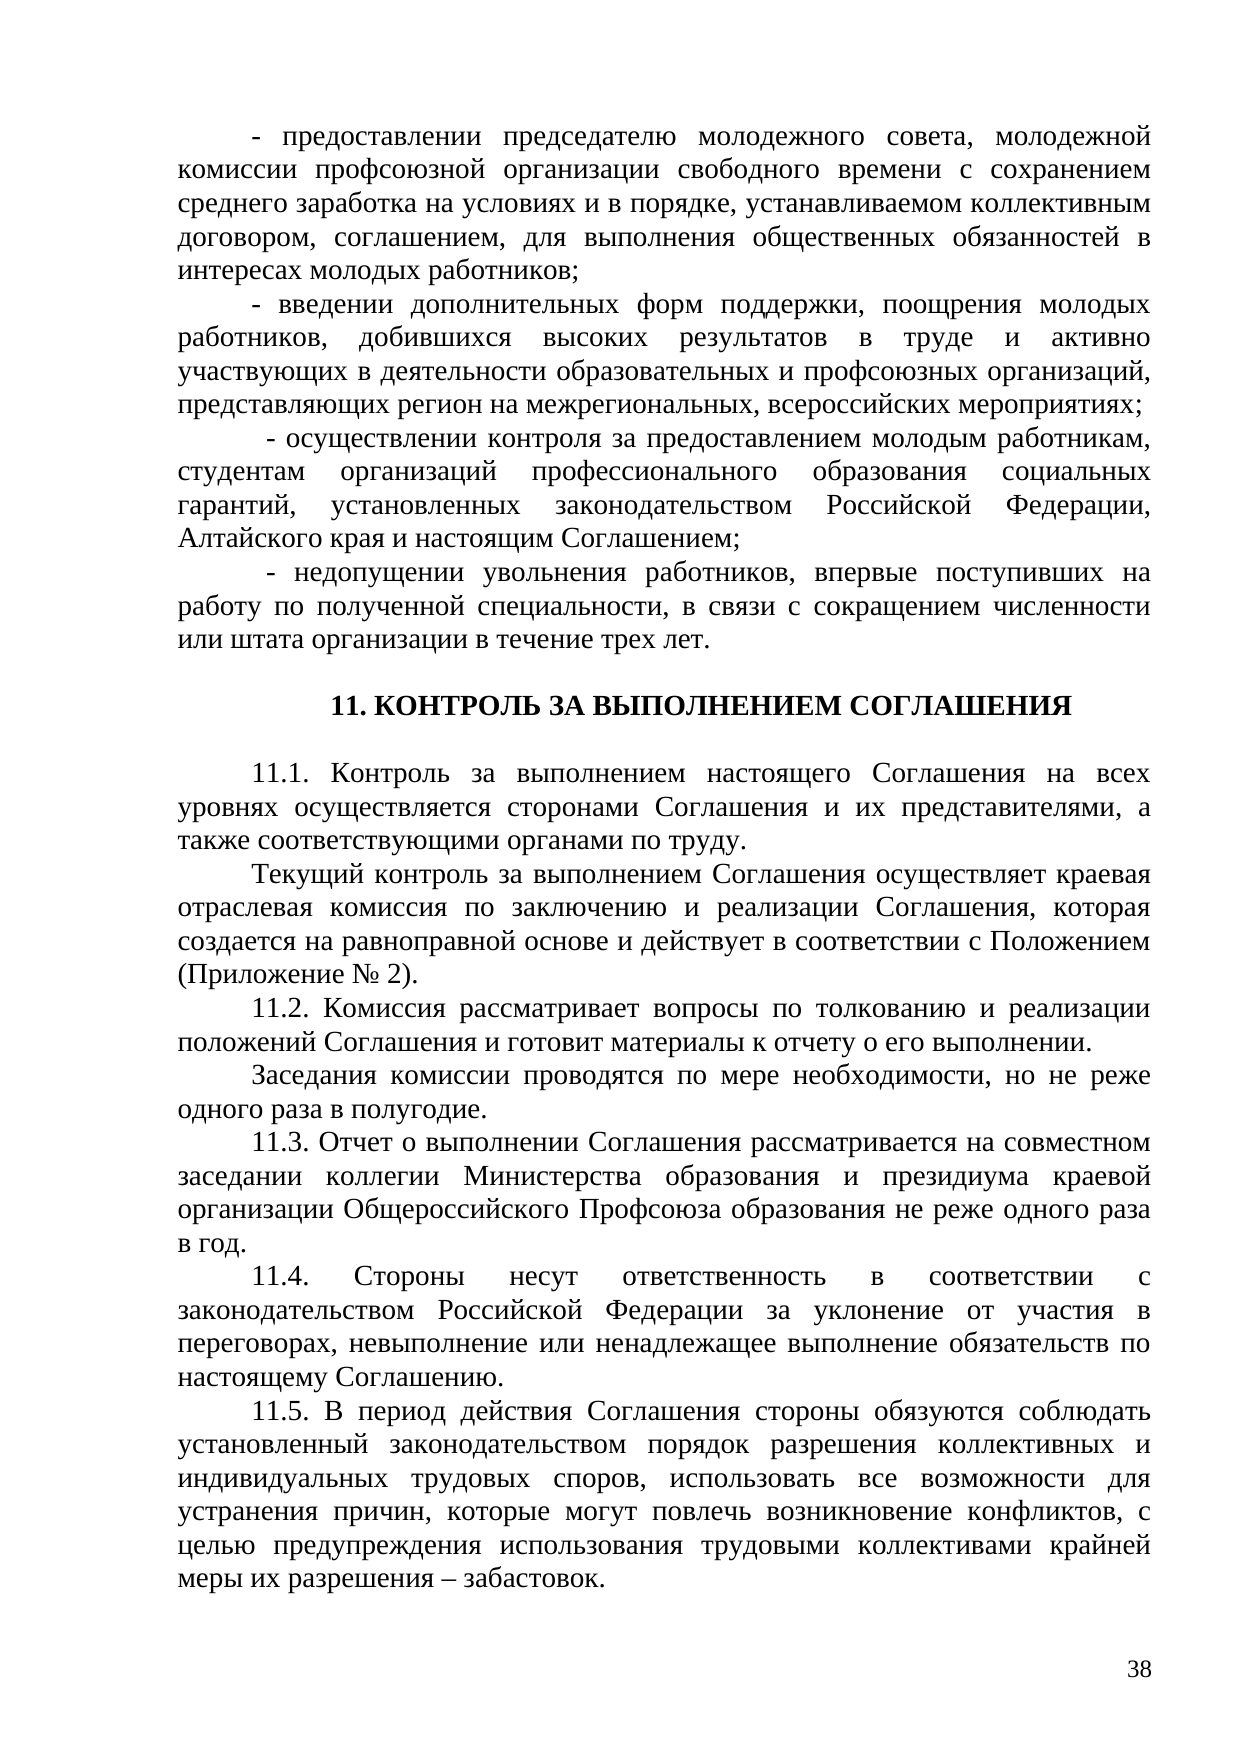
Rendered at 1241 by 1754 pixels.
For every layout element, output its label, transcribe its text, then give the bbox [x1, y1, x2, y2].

text 11.2. Комиссия рассматривает вопросы по толкованию и реализации положений Соглашения и готовит материалы к отчету о его выполнении. [177, 990, 1152, 1057]
text Текущий контроль за выполнением Соглашения осуществляет краевая отраслевая комиссия по заключению и реализации Соглашения, которая создается на равноправной основе и действует в соответствии с Положением (Приложение № 2). [177, 856, 1152, 990]
text - осуществлении контроля за предоставлением молодым работникам, студентам организаций профессионального образования социальных гарантий, установленных законодательством Российской Федерации, Алтайского края и настоящим Соглашением; [177, 420, 1152, 554]
text 11.5. В период действия Соглашения стороны обязуются соблюдать установленный законодательством порядок разрешения коллективных и индивидуальных трудовых споров, использовать все возможности для устранения причин, которые могут повлечь возникновение конфликтов, с целью предупреждения использования трудовыми коллективами крайней меры их разрешения – забастовок. [177, 1393, 1152, 1594]
text 11.1. Контроль за выполнением настоящего Соглашения на всех уровнях осуществляется сторонами Соглашения и их представителями, а также соответствующими органами по труду. [177, 755, 1152, 856]
text Заседания комиссии проводятся по мере необходимости, но не реже одного раза в полугодие. [177, 1057, 1152, 1124]
text - введении дополнительных форм поддержки, поощрения молодых работников, добившихся высоких результатов в труде и активно участвующих в деятельности образовательных и профсоюзных организаций, представляющих регион на межрегиональных, всероссийских мероприятиях; [177, 286, 1152, 420]
text - предоставлении председателю молодежного совета, молодежной комиссии профсоюзной организации свободного времени с сохранением среднего заработка на условиях и в порядке, устанавливаемом коллективным договором, соглашением, для выполнения общественных обязанностей в интересах молодых работников; [177, 118, 1152, 286]
text - недопущении увольнения работников, впервые поступивших на работу по полученной специальности, в связи с сокращением численности или штата организации в течение трех лет. [177, 554, 1152, 655]
text 11.4. Стороны несут ответственность в соответствии с законодательством Российской Федерации за уклонение от участия в переговорах, невыполнение или ненадлежащее выполнение обязательств по настоящему Соглашению. [177, 1258, 1152, 1393]
text 11. КОНТРОЛЬ ЗА ВЫПОЛНЕНИЕМ СОГЛАШЕНИЯ [177, 688, 1152, 722]
text 11.3. Отчет о выполнении Соглашения рассматривается на совместном заседании коллегии Министерства образования и президиума краевой организации Общероссийского Профсоюза образования не реже одного раза в год. [177, 1124, 1152, 1258]
